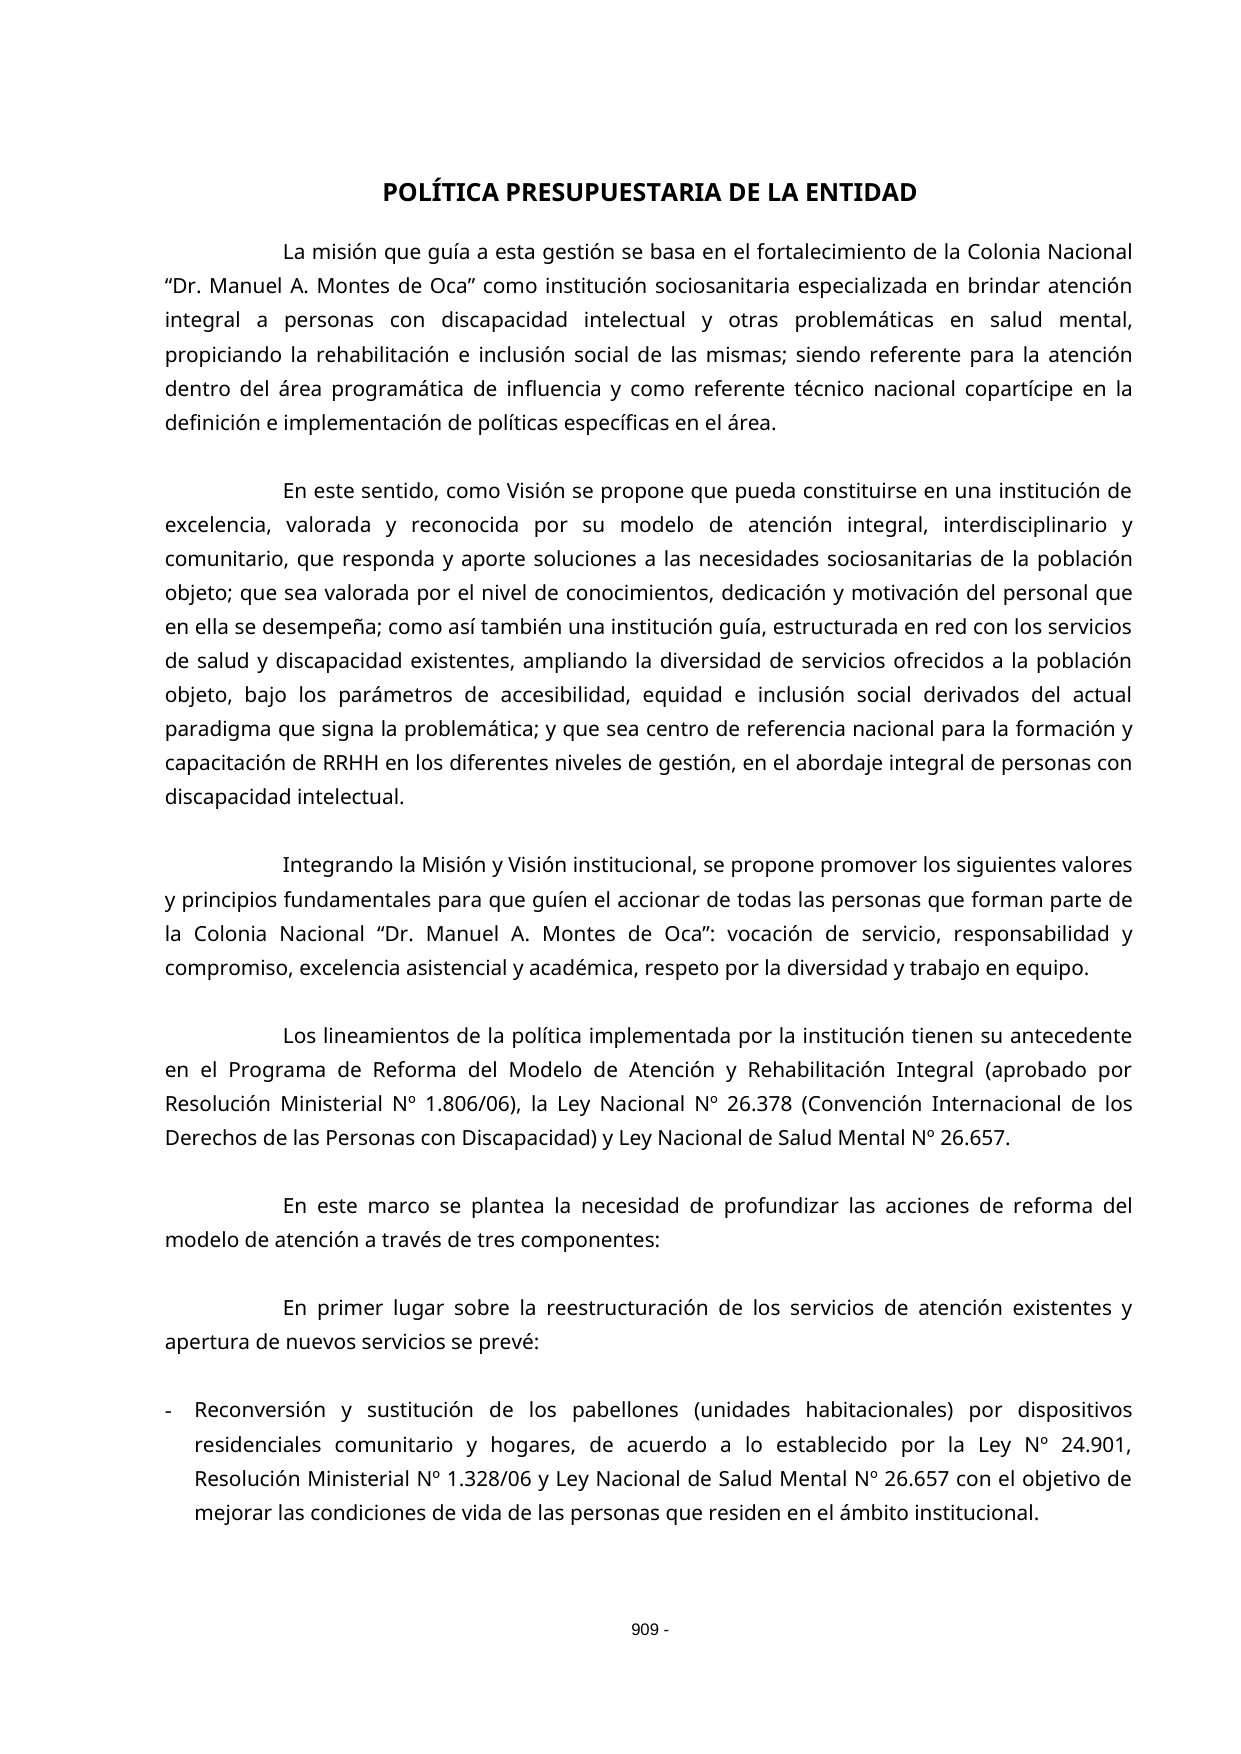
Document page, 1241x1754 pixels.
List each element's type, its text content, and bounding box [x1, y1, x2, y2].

text En primer lugar sobre la reestructuración de los servicios de atención existentes y apertura de nuevos servicios se prevé: [164, 1293, 1134, 1356]
text POLÍTICA PRESUPUESTARIA DE LA ENTIDAD [177, 175, 1123, 209]
text En este marco se plantea la necesidad de profundizar las acciones de reforma del modelo de atención a través de tres componentes: [164, 1191, 1134, 1254]
text Los lineamientos de la política implementada por la institución tienen su antecedente en el Programa de Reforma del Modelo de Atención y Rehabilitación Integral (aprobado por Resolución Ministerial Nº 1.806/06), la Ley Nacional Nº 26.378 (Convención Internacional de los Derechos de las Personas con Discapacidad) y Ley Nacional de Salud Mental Nº 26.657. [164, 1021, 1134, 1152]
text En este sentido, como Visión se propone que pueda constituirse en una institución de excelencia, valorada y reconocida por su modelo de atención integral, interdisciplinario y comunitario, que responda y aporte soluciones a las necesidades sociosanitarias de la población objeto; que sea valorada por el nivel de conocimientos, dedicación y motivación del personal que en ella se desempeña; como así también una institución guía, estructurada en red con los servicios de salud y discapacidad existentes, ampliando la diversidad de servicios ofrecidos a la población objeto, bajo los parámetros de accesibilidad, equidad e inclusión social derivados del actual paradigma que signa la problemática; y que sea centro de referencia nacional para la formación y capacitación de RRHH en los diferentes niveles de gestión, en el abordaje integral de personas con discapacidad intelectual. [164, 476, 1134, 811]
text Integrando la Misión y Visión institucional, se propone promover los siguientes valores y principios fundamentales para que guíen el accionar de todas las personas que forman parte de la Colonia Nacional “Dr. Manuel A. Montes de Oca”: vocación de servicio, responsabilidad y compromiso, excelencia asistencial y académica, respeto por la diversidad y trabajo en equipo. [164, 851, 1134, 981]
list Reconversión y sustitución de los pabellones (unidades habitacionales) por dispositivos residenciales comunitario y hogares, de acuerdo a lo establecido por la Ley Nº 24.901, Resolución Ministerial Nº 1.328/06 y Ley Nacional de Salud Mental Nº 26.657 con el objetivo de mejorar las condiciones de vida de las personas que residen en el ámbito institucional. [164, 1396, 1134, 1526]
text La misión que guía a esta gestión se basa en el fortalecimiento de la Colonia Nacional “Dr. Manuel A. Montes de Oca” como institución sociosanitaria especializada en brindar atención integral a personas con discapacidad intelectual y otras problemáticas en salud mental, propiciando la rehabilitación e inclusión social de las mismas; siendo referente para la atención dentro del área programática de influencia y como referente técnico nacional copartícipe en la definición e implementación de políticas específicas en el área. [164, 237, 1134, 436]
